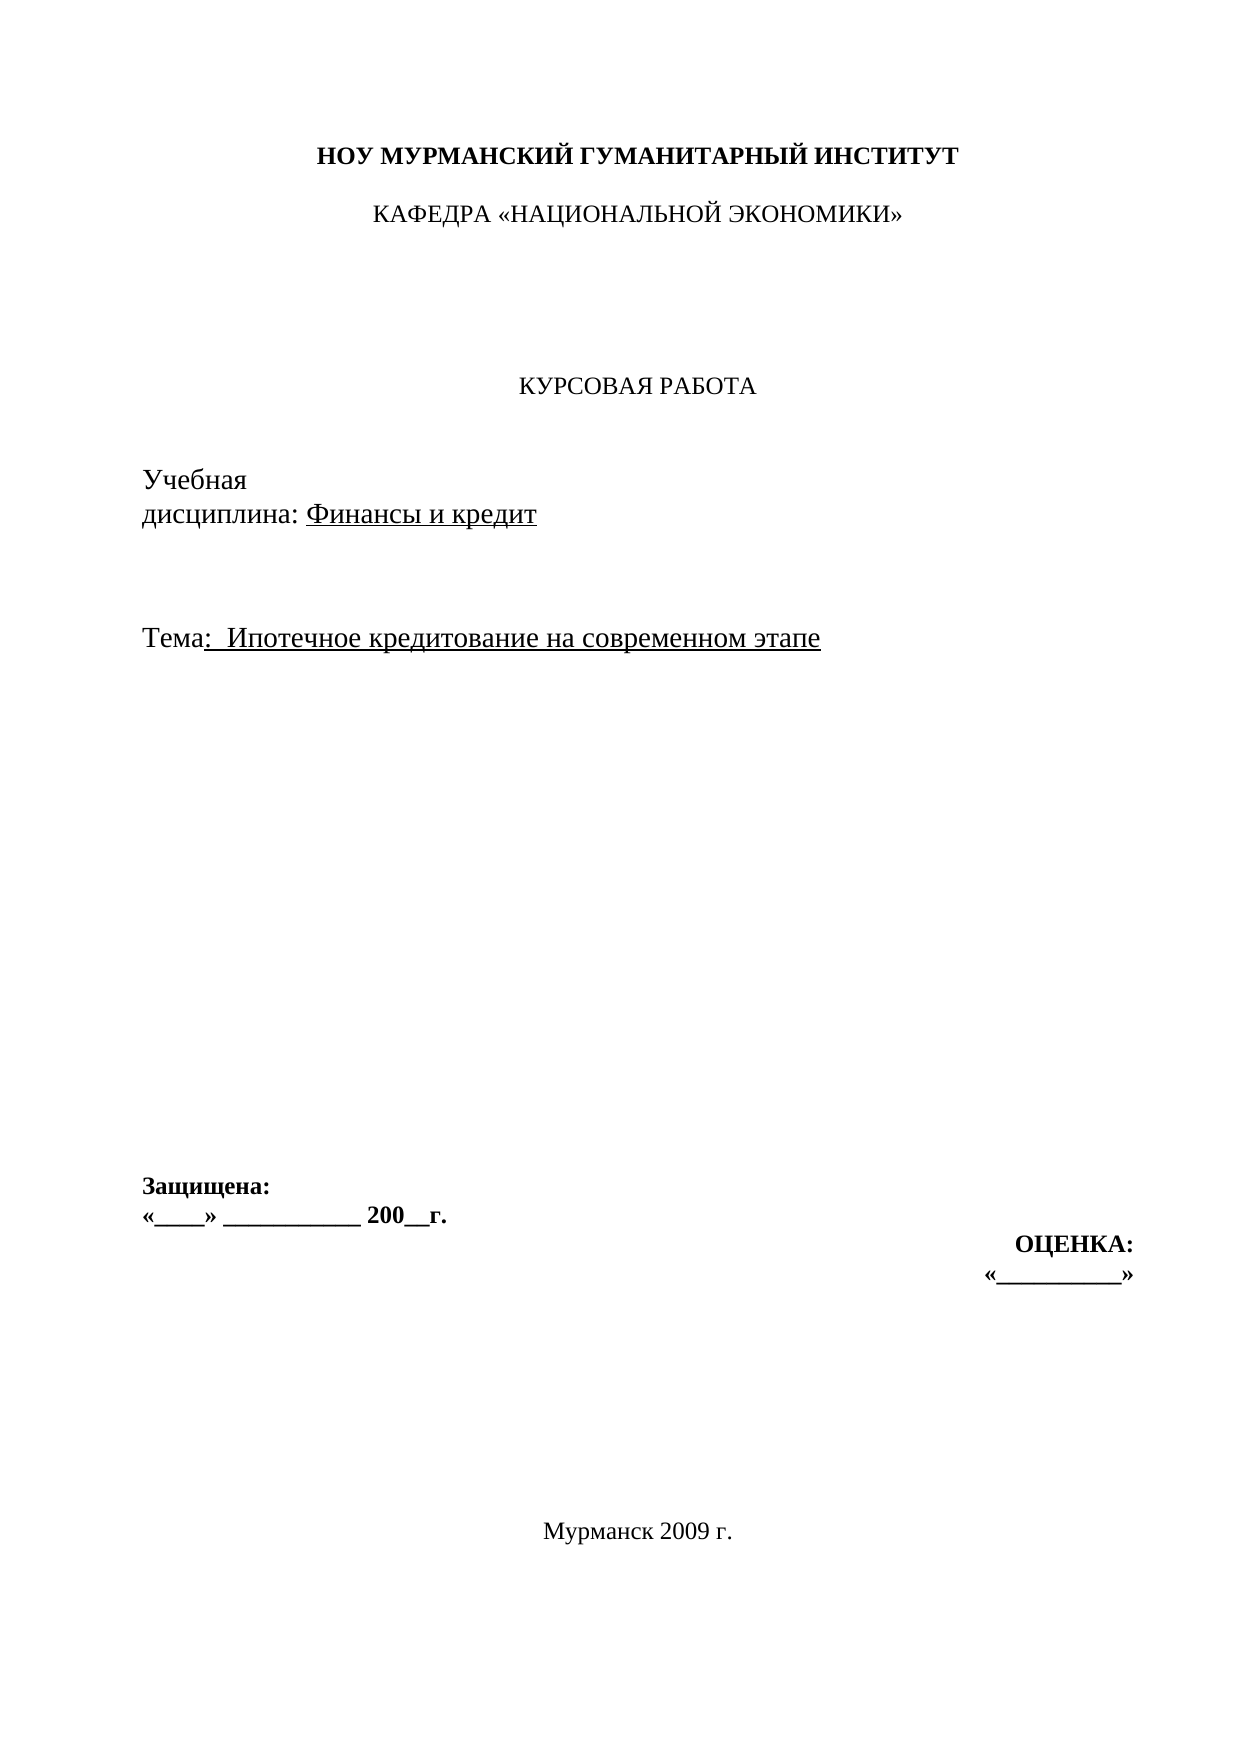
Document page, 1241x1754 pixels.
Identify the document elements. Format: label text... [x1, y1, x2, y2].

text Защищена: [142, 1171, 1134, 1200]
text ОЦЕНКА: [142, 1229, 1134, 1258]
text Учебная [142, 462, 1134, 496]
subtitle НОУ МУРМАНСКИЙ ГУМАНИТАРНЫЙ ИНСТИТУТ [142, 141, 1134, 170]
text Тема: Ипотечное кредитование на современном этапе [142, 620, 1134, 654]
text «____» ___________ 200__г. [142, 1200, 1134, 1229]
text дисциплина: Финансы и кредит [142, 496, 1134, 529]
text КАФЕДРА «НАЦИОНАЛЬНОЙ ЭКОНОМИКИ» [142, 199, 1134, 227]
text «__________» [142, 1258, 1134, 1286]
subtitle КУРСОВАЯ РАБОТА [142, 371, 1134, 400]
text Мурманск 2009 г. [142, 1516, 1134, 1545]
